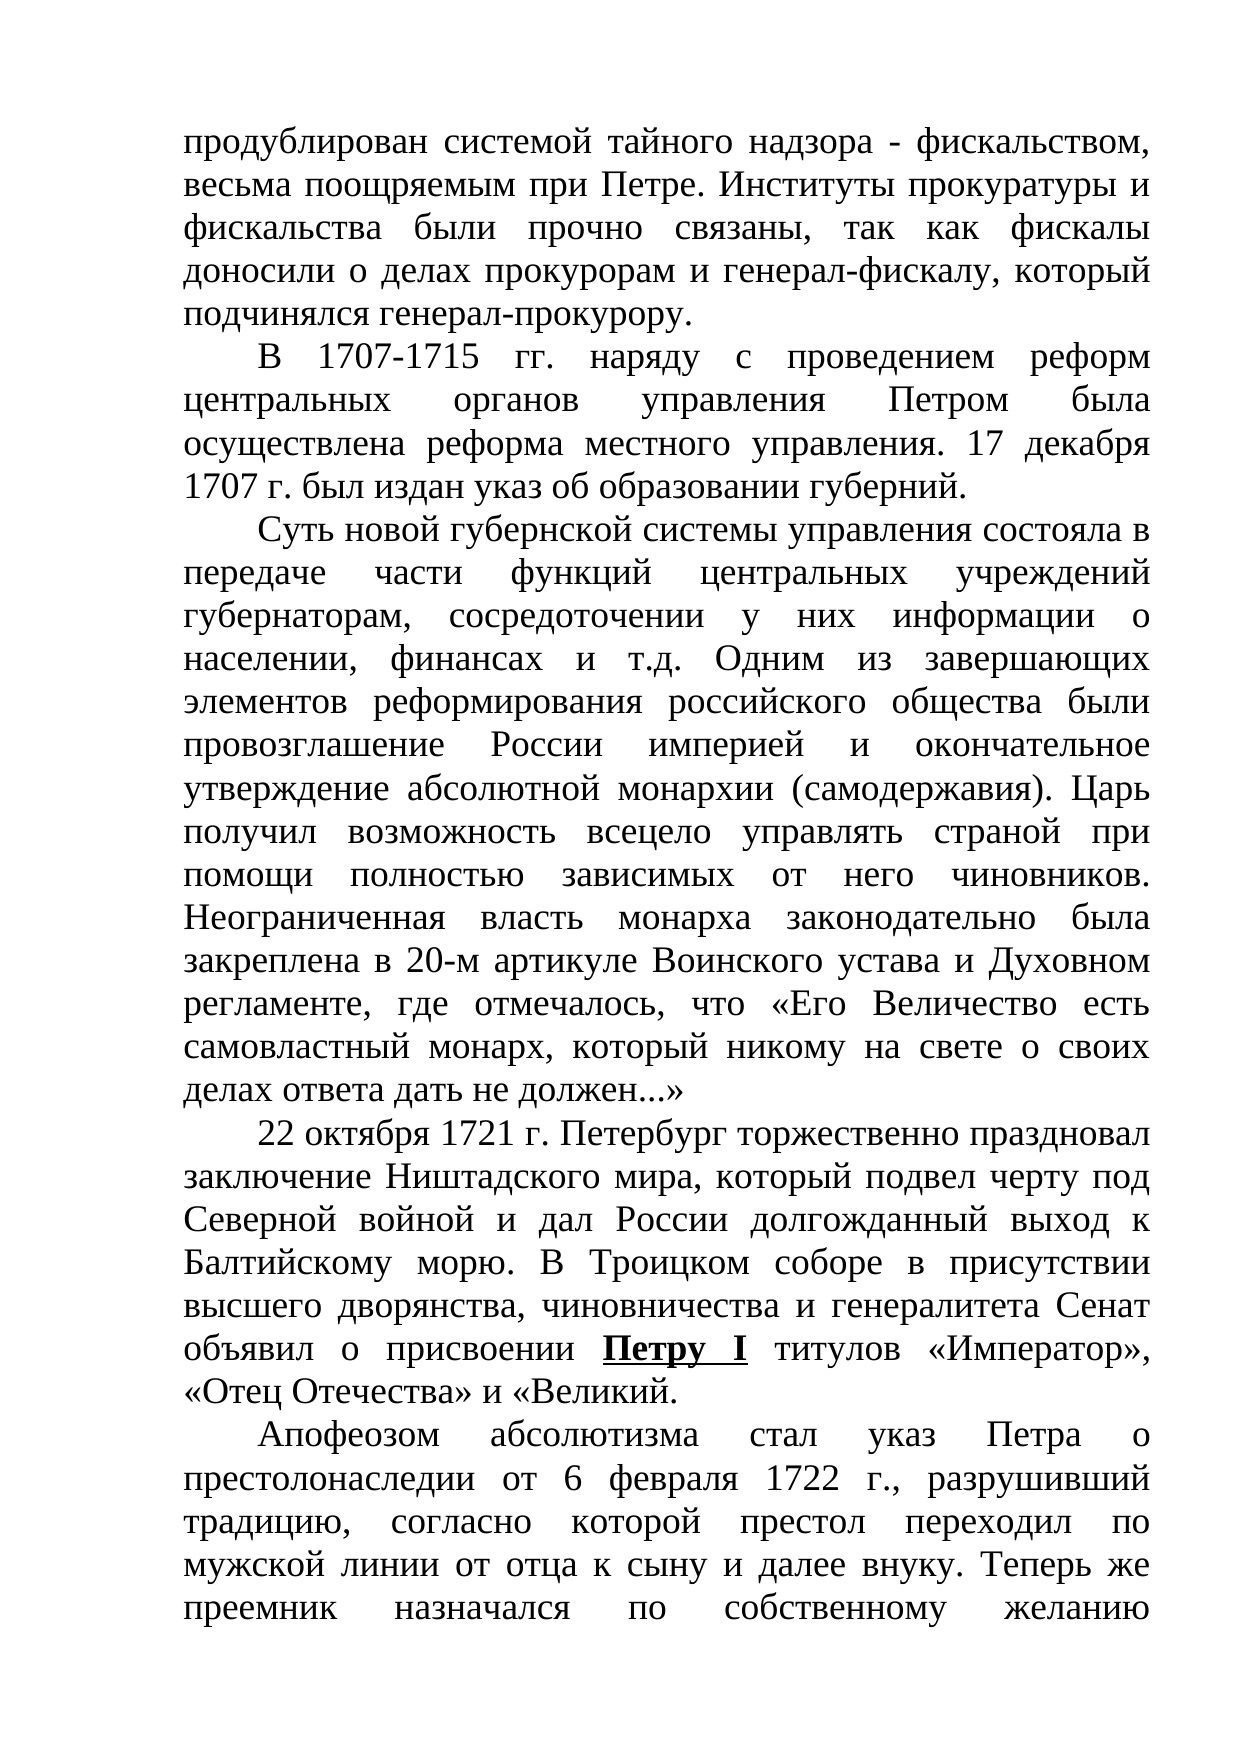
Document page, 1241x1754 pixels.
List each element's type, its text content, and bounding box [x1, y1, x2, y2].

text 22 октября 1721 г. Петербург торжественно праздновал заключение Ништадского мира, который подвел черту под Северной войной и дал России долгожданный выход к Балтийскому морю. В Троицком соборе в присутствии высшего дворянства, чиновничества и генералитета Сенат объявил о присвоении Петру I титулов «Император», «Отец Отечества» и «Великий. [183, 1110, 1152, 1412]
text В 1707-1715 гг. наряду с проведением реформ центральных органов управления Петром была осуществлена реформа местного управления. 17 декабря 1707 г. был издан указ об образовании губерний. [183, 334, 1152, 506]
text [183, 1412, 1152, 1627]
text Суть новой губернской системы управления состояла в передаче части функций центральных учреждений губернаторам, сосредоточении у них информации о населении, финансах и т.д. Одним из завершающих элементов реформирования российского общества были провозглашение России империей и окончательное утверждение абсолютной монархии (самодержавия). Царь получил возможность всецело управлять страной при помощи полностью зависимых от него чиновников. Неограниченная власть монарха законодательно была закреплена в 20-м артикуле Воинского устава и Духовном регламенте, где отмечалось, что «Его Величество есть самовластный монарх, который никому на свете о своих делах ответа дать не должен...» [183, 506, 1152, 1110]
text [183, 118, 1152, 334]
